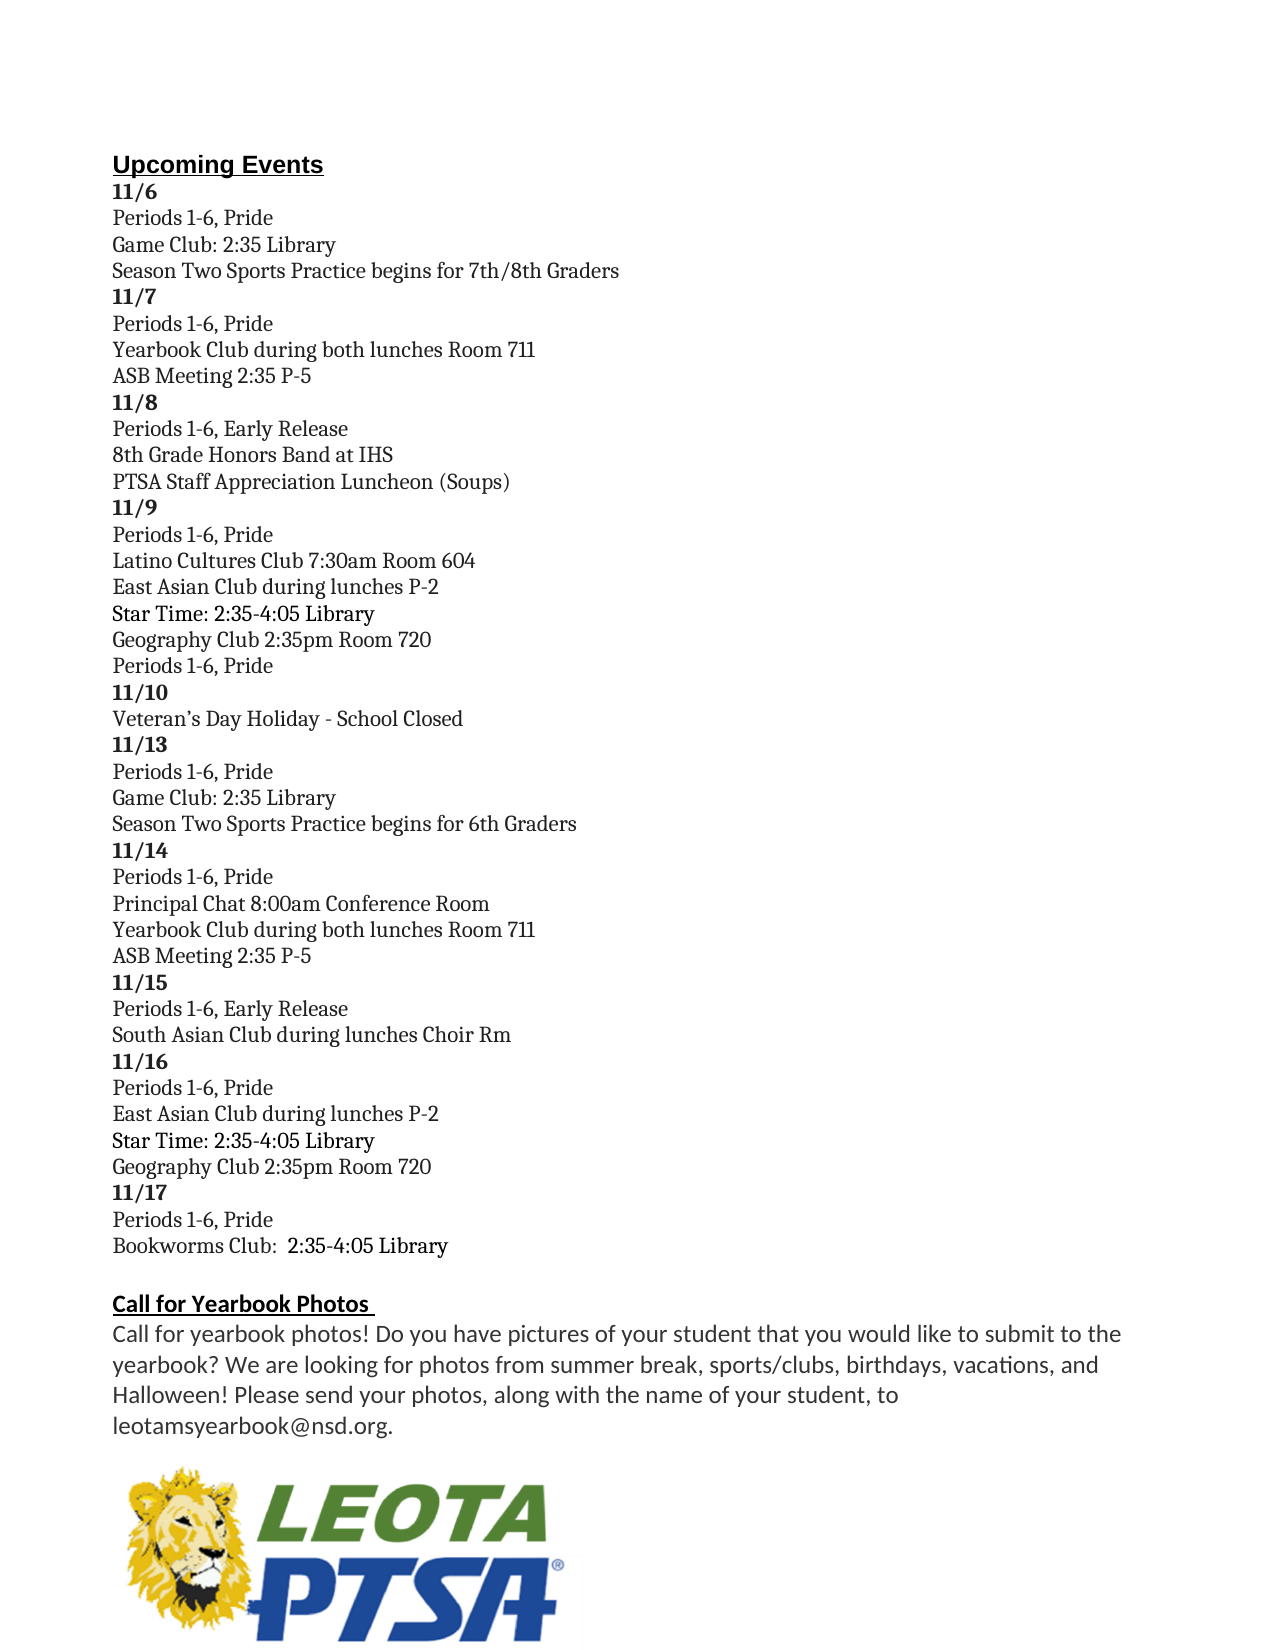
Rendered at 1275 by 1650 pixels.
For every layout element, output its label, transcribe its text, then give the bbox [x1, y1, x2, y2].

text 11/14 [112, 838, 1162, 864]
text Geography Club 2:35pm Room 720 [112, 1154, 1162, 1180]
text Periods 1-6, Pride [112, 1207, 1162, 1233]
text PTSA Staff Appreciation Luncheon (Soups) [112, 469, 1162, 495]
text East Asian Club during lunches P-2 [112, 574, 1162, 600]
text East Asian Club during lunches P-2 [112, 1101, 1162, 1127]
text Periods 1-6, Early Release [112, 996, 1162, 1022]
text Bookworms Club: 2:35-4:05 Library [112, 1233, 1162, 1259]
text ASB Meeting 2:35 P-5 [112, 363, 1162, 389]
text Periods 1-6, Pride [112, 311, 1162, 337]
text 11/15 [112, 969, 1162, 996]
subtitle Call for Yearbook Photos [112, 1288, 1162, 1318]
text 11/10 [112, 679, 1162, 706]
text 11/13 [112, 732, 1162, 758]
text Veteran’s Day Holiday - School Closed [112, 706, 1162, 732]
text Periods 1-6, Pride [112, 521, 1162, 548]
text Yearbook Club during both lunches Room 711 [112, 917, 1162, 943]
text Latino Cultures Club 7:30am Room 604 [112, 548, 1162, 574]
text Periods 1-6, Pride [112, 1075, 1162, 1101]
subtitle Upcoming Events [112, 150, 1162, 179]
text 11/9 [112, 495, 1162, 521]
text Principal Chat 8:00am Conference Room [112, 890, 1162, 917]
text 11/6 [112, 179, 1162, 205]
text Periods 1-6, Pride [112, 758, 1162, 785]
text Call for yearbook photos! Do you have pictures of your student that you would like to submit to the yearbook? We are looking for photos from summer break, sports/clubs, birthdays, vacations, and Halloween! Please send your photos, along with the name of your student, to leotamsyearbook@nsd.org. [112, 1318, 1162, 1441]
text Periods 1-6, Early Release [112, 416, 1162, 442]
text 8th Grade Honors Band at IHS [112, 442, 1162, 469]
text Periods 1-6, Pride [112, 864, 1162, 890]
text Periods 1-6, Pride [112, 205, 1162, 231]
text ASB Meeting 2:35 P-5 [112, 943, 1162, 969]
text Season Two Sports Practice begins for 7th/8th Graders [112, 258, 1162, 284]
text Star Time: 2:35-4:05 Library [112, 600, 1162, 627]
text Game Club: 2:35 Library [112, 231, 1162, 258]
text Periods 1-6, Pride [112, 653, 1162, 679]
text South Asian Club during lunches Choir Rm [112, 1022, 1162, 1048]
text Yearbook Club during both lunches Room 711 [112, 337, 1162, 363]
picture [107, 1454, 603, 1650]
text 11/7 [112, 284, 1162, 311]
text Season Two Sports Practice begins for 6th Graders [112, 811, 1162, 838]
text 11/17 [112, 1180, 1162, 1207]
text 11/8 [112, 389, 1162, 416]
text 11/16 [112, 1048, 1162, 1075]
text Geography Club 2:35pm Room 720 [112, 627, 1162, 653]
text Star Time: 2:35-4:05 Library [112, 1127, 1162, 1154]
text Game Club: 2:35 Library [112, 785, 1162, 811]
